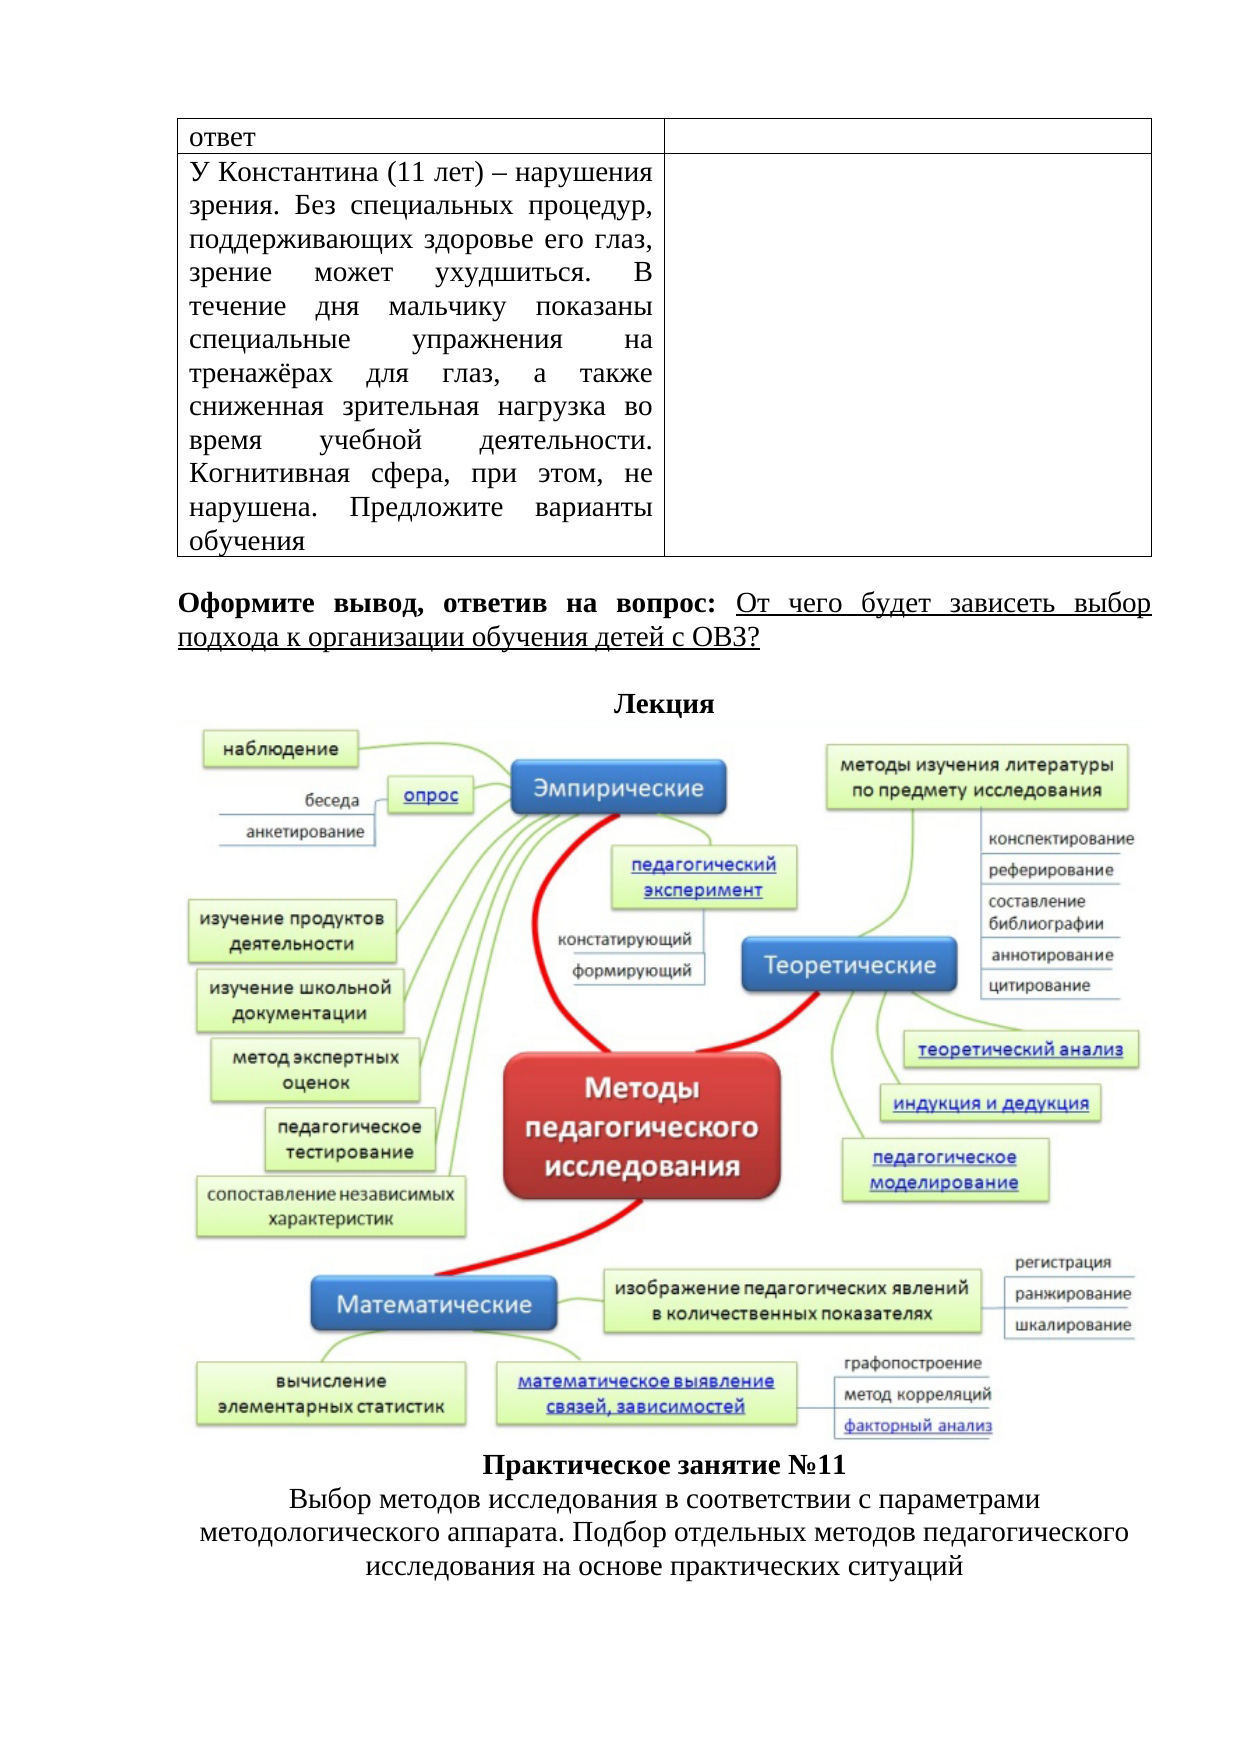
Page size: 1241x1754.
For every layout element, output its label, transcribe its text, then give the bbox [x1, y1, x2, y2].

table_cell [665, 119, 1151, 153]
table_cell [665, 154, 1151, 556]
text Лекция [177, 686, 1152, 719]
text Оформите вывод, ответив на вопрос: От чего будет зависеть выбор подхода к организации обучения детей с ОВЗ? [177, 585, 1152, 652]
table_cell У Константина (11 лет) – нарушения зрения. Без специальных процедур, поддерживающих здоровье его глаз, зрение может ухудшиться. В течение дня мальчику показаны специальные упражнения на тренажёрах для глаз, а также сниженная зрительная нагрузка во время учебной деятельности. Когнитивная сфера, при этом, не нарушена. Предложите варианты обучения [178, 154, 664, 556]
picture [177, 719, 1152, 1448]
text Практическое занятие №11 [177, 1448, 1152, 1481]
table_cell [178, 119, 664, 153]
text Выбор методов исследования в соответствии с параметрами методологического аппарата. Подбор отдельных методов педагогического исследования на основе практических ситуаций [177, 1481, 1152, 1581]
